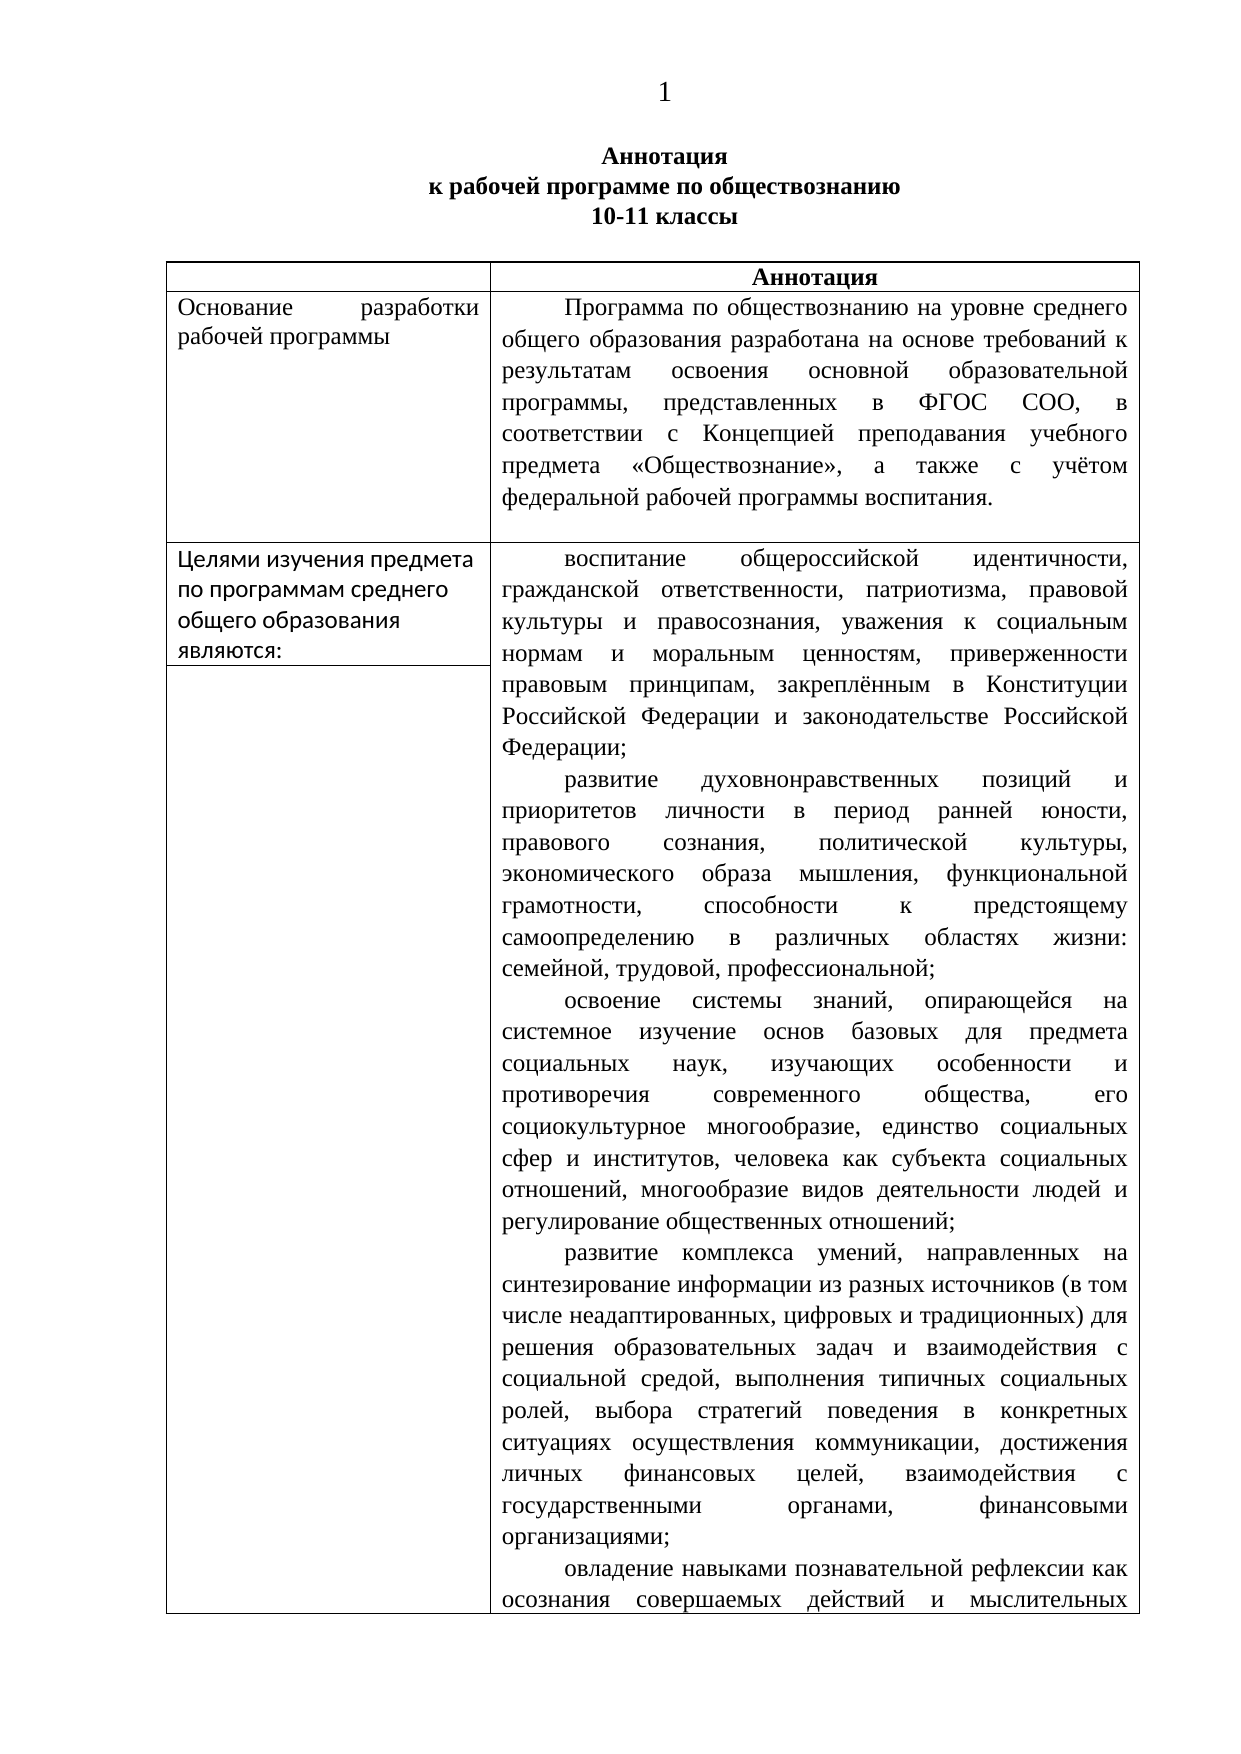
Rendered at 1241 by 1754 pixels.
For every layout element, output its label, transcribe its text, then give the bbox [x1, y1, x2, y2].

table_cell Основание разработки рабочей программы [167, 292, 490, 542]
text к рабочей программе по обществознанию [177, 171, 1152, 200]
table_cell Программа по обществознанию на уровне среднего общего образования разработана на основе требований к результатам освоения основной образовательной программы, представленных в ФГОС СОО, в соответствии с Концепцией преподавания учебного предмета «Обществознание», а также с учётом федеральной рабочей программы воспитания. [491, 292, 1139, 542]
table_header Аннотация [491, 263, 1139, 291]
table_header [167, 263, 490, 291]
text 10-11 классы [177, 201, 1152, 230]
table_cell Целями изучения предмета по программам среднего общего образования являются: [167, 543, 490, 665]
text Аннотация [177, 141, 1152, 170]
table_cell [167, 666, 490, 1613]
table_cell воспитание общероссийской идентичности, гражданской ответственности, патриотизма, правовой культуры и правосознания, уважения к социальным нормам и моральным ценностям, приверженности правовым принципам, закреплённым в Конституции Российской Федерации и законодательстве Российской Федерации; развитие духовно­нравственных позиций и приоритетов личности в период ранней юности, правового сознания, политической культуры, экономического образа мышления, функциональной грамотности, способности к предстоящему самоопределению в различных областях жизни: семейной, трудовой, профессиональной; освоение системы знаний, опирающейся на системное изучение основ базовых для предмета социальных наук, изучающих особенности и противоречия современного общества, его социокультурное многообразие, единство социальных сфер и институтов, человека как субъекта социальных отношений, многообразие видов деятельности людей и регулирование общественных отношений; развитие комплекса умений, направленных на синтезирование информации из разных источников (в том числе неадаптированных, цифровых и традиционных) для решения образовательных задач и взаимодействия с социальной средой, выполнения типичных социальных ролей, выбора стратегий поведения в конкретных ситуациях осуществления коммуникации, достижения личных финансовых целей, взаимодействия с государственными органами, финансовыми организациями; овладение навыками познавательной рефлексии как осознания совершаемых действий и мыслительных процессов, их результатов, границ своего знания и незнания, новых познавательных задач и средств их достижения с опорой на инструменты (способы) социального познания, ценностные ориентиры, элементы научной методологии; обогащение опыта применения полученных знаний и умений в различных областях общественной жизни и в сферах межличностных отношений, создание условий для освоения способов успешного взаимодействия с политическими, правовыми, финансово-экономическими и другими социальными институтами и решения значимых для личности задач, реализации личностного потенциала; расширение палитры способов познавательной, коммуникативной, практической деятельности, необходимых для участия в жизни общества, профессионального выбора, поступления в образовательные организации, реализующие программы высшего образования, в том числе по направлениям социально­гуманитарной подготовки. формирование у обучающихся целостной картины общества, адекватной современному уровню знаний и доступной по содержанию для школьников подросткового возраста; освоение учащимися знаний об основных сферах человеческой деятельности, социальных институтах, нормах, регулирующих общественные отношения, необходимые для взаимодействия с социальной средой и выполнения типичных социальных ролей человека и гражданина; овладение умениями функционально грамотного человека: получать из разнообразных источников и критически осмысливать социальную информацию, систематизировать, анализировать полученные данные; освоение способов познавательной, коммуникативной, практической деятельности, необходимых для участия в жизни гражданского общества и государства; создание условий для освоения обучающимися способов успешного взаимодействия с различными политическими, правовыми, финансово-экономическими и другими социальными институтами для реализации личностного потенциала в современном динамично развивающемся российском обществе; формирование опыта применения полученных знаний и умений для выстраивания отношений между людьми различных национальностей и вероисповеданий в общегражданской и в семейно-бытовой сферах; для соотнесения своих действий и действий других людей с нравственными ценностями и нормами поведения, установленными законом; содействия правовыми способами и средствами защите правопорядка в обществе [491, 543, 1139, 1613]
